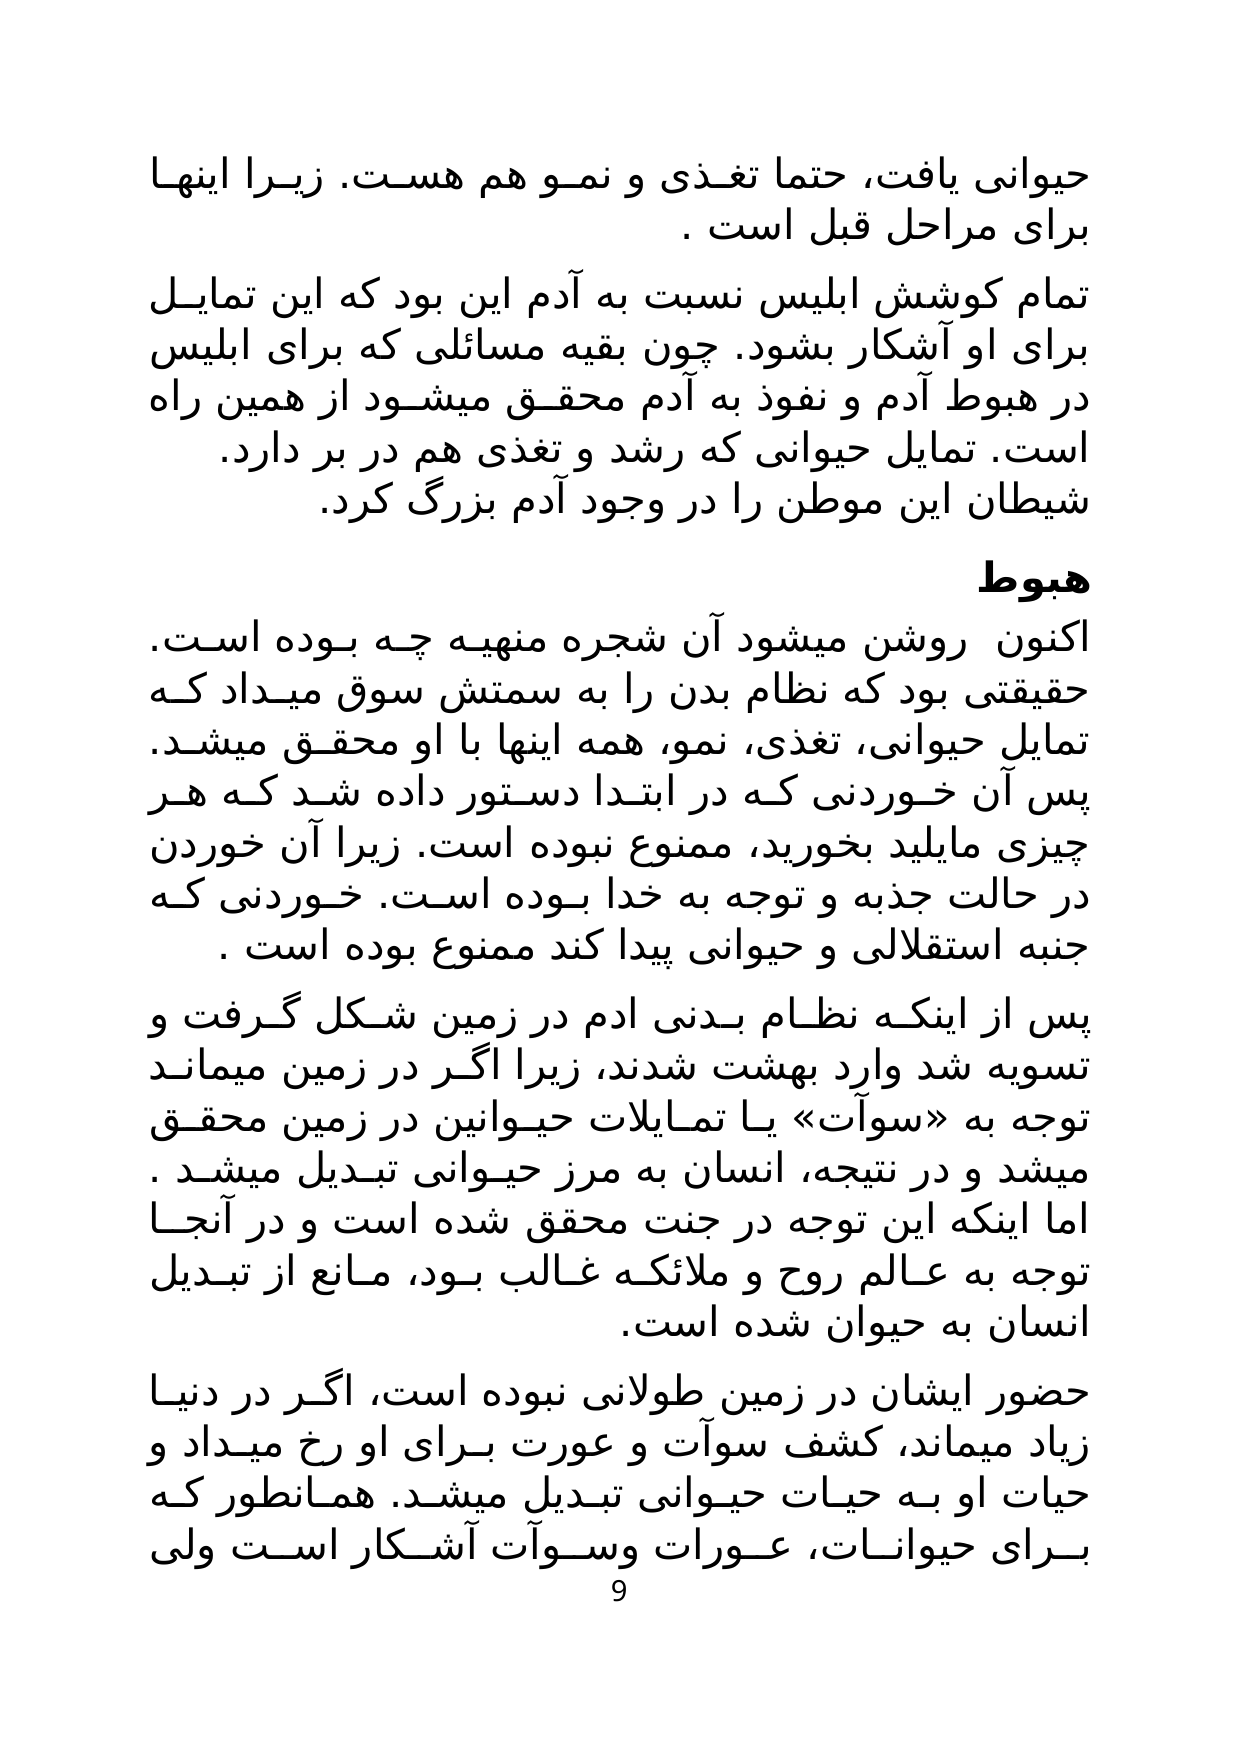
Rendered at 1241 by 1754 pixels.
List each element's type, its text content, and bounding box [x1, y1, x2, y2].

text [149, 149, 1092, 249]
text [149, 1366, 1092, 1569]
text شیطان این موطن را در وجود آدم بزرگ کرد. [86, 475, 1092, 524]
text تمام کوشش ابلیس نسبت به آدم این بود که این تمایل برای او آشکار بشود. چون بقیه مسائلی که برای ابلیس در هبوط آدم و نفوذ به آدم محقق میشود از همین راه است. تمایل حیوانی که رشد و تغذی هم در بر دارد. [149, 269, 1092, 472]
text هبوط [86, 554, 1092, 602]
text پس از اینکه نظام بدنی ادم در زمین شکل گرفت و تسویه شد وارد بهشت شدند، زیرا اگر در زمین میماند توجه به «سوآت» یا تمایلات حیوانین در زمین محقق میشد و در نتیجه، انسان به مرز حیوانی تبدیل میشد . اما اینکه این توجه در جنت محقق شده است و در آنجا توجه به عالم روح و ملائکه غالب بود، مانع از تبدیل انسان به حیوان شده است. [149, 990, 1092, 1346]
text اکنون روشن میشود آن شجره منهیه چه بوده است. حقیقتی بود که نظام بدن را به سمتش سوق میداد که تمایل حیوانی، تغذی، نمو، همه اینها با او محقق میشد. پس آن خوردنی که در ابتدا دستور داده شد که هر چیزی مایلید بخورید، ممنوع نبوده است. زیرا آن خوردن در حالت جذبه و توجه به خدا بوده است. خوردنی که جنبه استقلالی و حیوانی پیدا کند ممنوع بوده است . [149, 613, 1092, 970]
